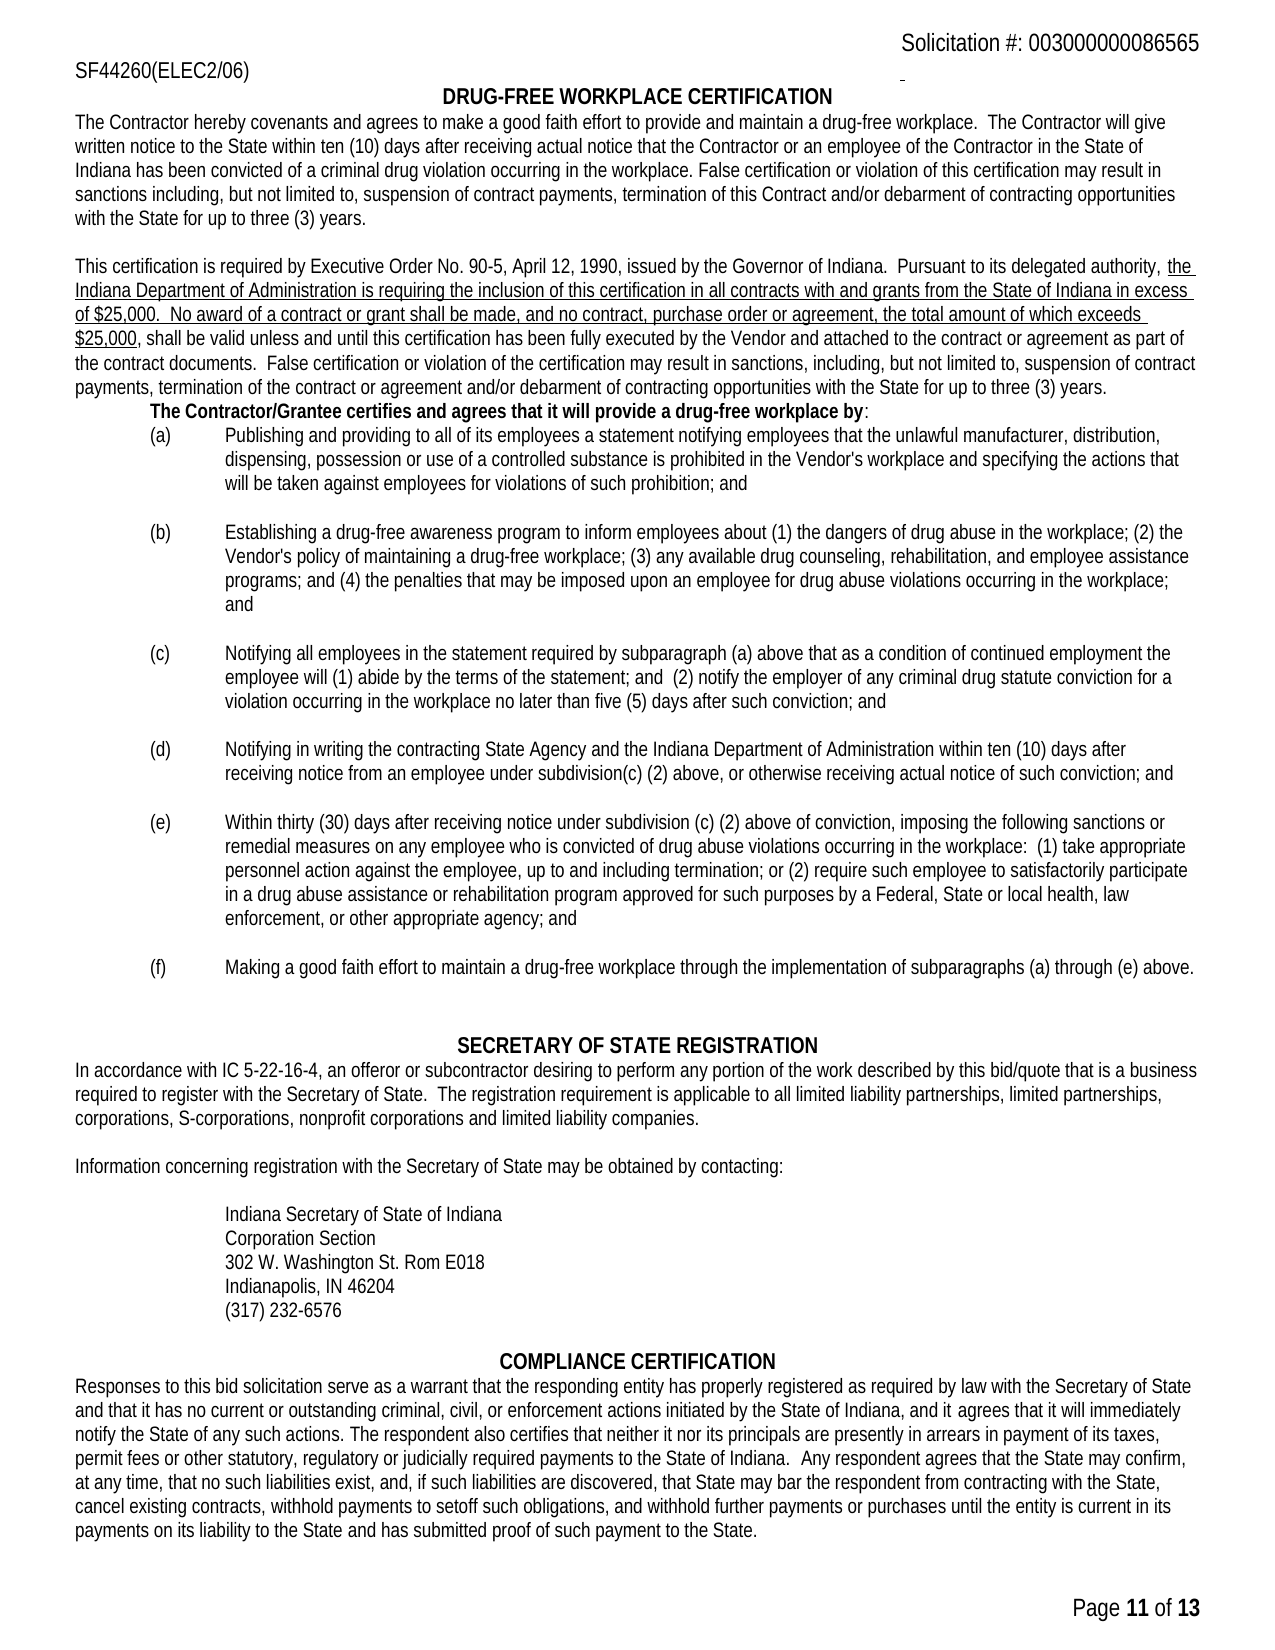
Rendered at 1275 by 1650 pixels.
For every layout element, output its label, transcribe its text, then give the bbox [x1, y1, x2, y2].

text Responses to this bid solicitation serve as a warrant that the responding entity has properly registered as required by law with the Secretary of State and that it has no current or outstanding criminal, civil, or enforcement actions initiated by the State of Indiana, and it agrees that it will immediately notify the State of any such actions. The respondent also certifies that neither it nor its principals are presently in arrears in payment of its taxes, permit fees or other statutory, regulatory or judicially required payments to the State of Indiana. Any respondent agrees that the State may confirm, at any time, that no such liabilities exist, and, if such liabilities are discovered, that State may bar the respondent from contracting with the State, cancel existing contracts, withhold payments to setoff such obligations, and withhold further payments or purchases until the entity is current in its payments on its liability to the State and has submitted proof of such payment to the State. [75, 1374, 1200, 1542]
text (a) Publishing and providing to all of its employees a statement notifying employees that the unlawful manufacturer, distribution, dispensing, possession or use of a controlled substance is prohibited in the Vendor's workplace and specifying the actions that will be taken against employees for violations of such prohibition; and [150, 423, 1200, 495]
text This certification is required by Executive Order No. 90-5, April 12, 1990, issued by the Governor of Indiana. Pursuant to its delegated authority, the Indiana Department of Administration is requiring the inclusion of this certification in all contracts with and grants from the State of Indiana in excess of $25,000. No award of a contract or grant shall be made, and no contract, purchase order or agreement, the total amount of which exceeds $25,000, shall be valid unless and until this certification has been fully executed by the Vendor and attached to the contract or agreement as part of the contract documents. False certification or violation of the certification may result in sanctions, including, but not limited to, suspension of contract payments, termination of the contract or agreement and/or debarment of contracting opportunities with the State for up to three (3) years. [75, 254, 1200, 399]
text SF44260(ELEC2/06) [75, 57, 1200, 83]
text (317) 232-6576 [75, 1298, 1200, 1322]
text (e) Within thirty (30) days after receiving notice under subdivision (c) (2) above of conviction, imposing the following sanctions or remedial measures on any employee who is convicted of drug abuse violations occurring in the workplace: (1) take appropriate personnel action against the employee, up to and including termination; or (2) require such employee to satisfactorily participate in a drug abuse assistance or rehabilitation program approved for such purposes by a Federal, State or local health, law enforcement, or other appropriate agency; and [150, 810, 1200, 930]
text DRUG-FREE WORKPLACE CERTIFICATION [75, 83, 1200, 110]
text Corporation Section [75, 1226, 1200, 1250]
text Indianapolis, IN 46204 [75, 1274, 1200, 1298]
text COMPLIANCE CERTIFICATION [75, 1348, 1200, 1374]
text (b) Establishing a drug-free awareness program to inform employees about (1) the dangers of drug abuse in the workplace; (2) the Vendor's policy of maintaining a drug-free workplace; (3) any available drug counseling, rehabilitation, and employee assistance programs; and (4) the penalties that may be imposed upon an employee for drug abuse violations occurring in the workplace; and [150, 520, 1200, 616]
text (f) Making a good faith effort to maintain a drug-free workplace through the implementation of subparagraphs (a) through (e) above. [150, 955, 1200, 979]
text In accordance with IC 5-22-16-4, an offeror or subcontractor desiring to perform any portion of the work described by this bid/quote that is a business required to register with the Secretary of State. The registration requirement is applicable to all limited liability partnerships, limited partnerships, corporations, S-corporations, nonprofit corporations and limited liability companies. [75, 1058, 1200, 1130]
text (d) Notifying in writing the contracting State Agency and the Indiana Department of Administration within ten (10) days after receiving notice from an employee under subdivision(c) (2) above, or otherwise receiving actual notice of such conviction; and [150, 737, 1200, 785]
text Information concerning registration with the Secretary of State may be obtained by contacting: [75, 1154, 1200, 1178]
text SECRETARY OF STATE REGISTRATION [75, 1032, 1200, 1058]
text The Contractor/Grantee certifies and agrees that it will provide a drug-free workplace by: [75, 399, 1200, 423]
text Indiana Secretary of State of Indiana [150, 1202, 1200, 1226]
text (c) Notifying all employees in the statement required by subparagraph (a) above that as a condition of continued employment the employee will (1) abide by the terms of the statement; and (2) notify the employer of any criminal drug statute conviction for a violation occurring in the workplace no later than five (5) days after such conviction; and [150, 641, 1200, 713]
text 302 W. Washington St. Rom E018 [75, 1250, 1200, 1274]
text The Contractor hereby covenants and agrees to make a good faith effort to provide and maintain a drug-free workplace. The Contractor will give written notice to the State within ten (10) days after receiving actual notice that the Contractor or an employee of the Contractor in the State of Indiana has been convicted of a criminal drug violation occurring in the workplace. False certification or violation of this certification may result in sanctions including, but not limited to, suspension of contract payments, termination of this Contract and/or debarment of contracting opportunities with the State for up to three (3) years. [75, 110, 1200, 230]
